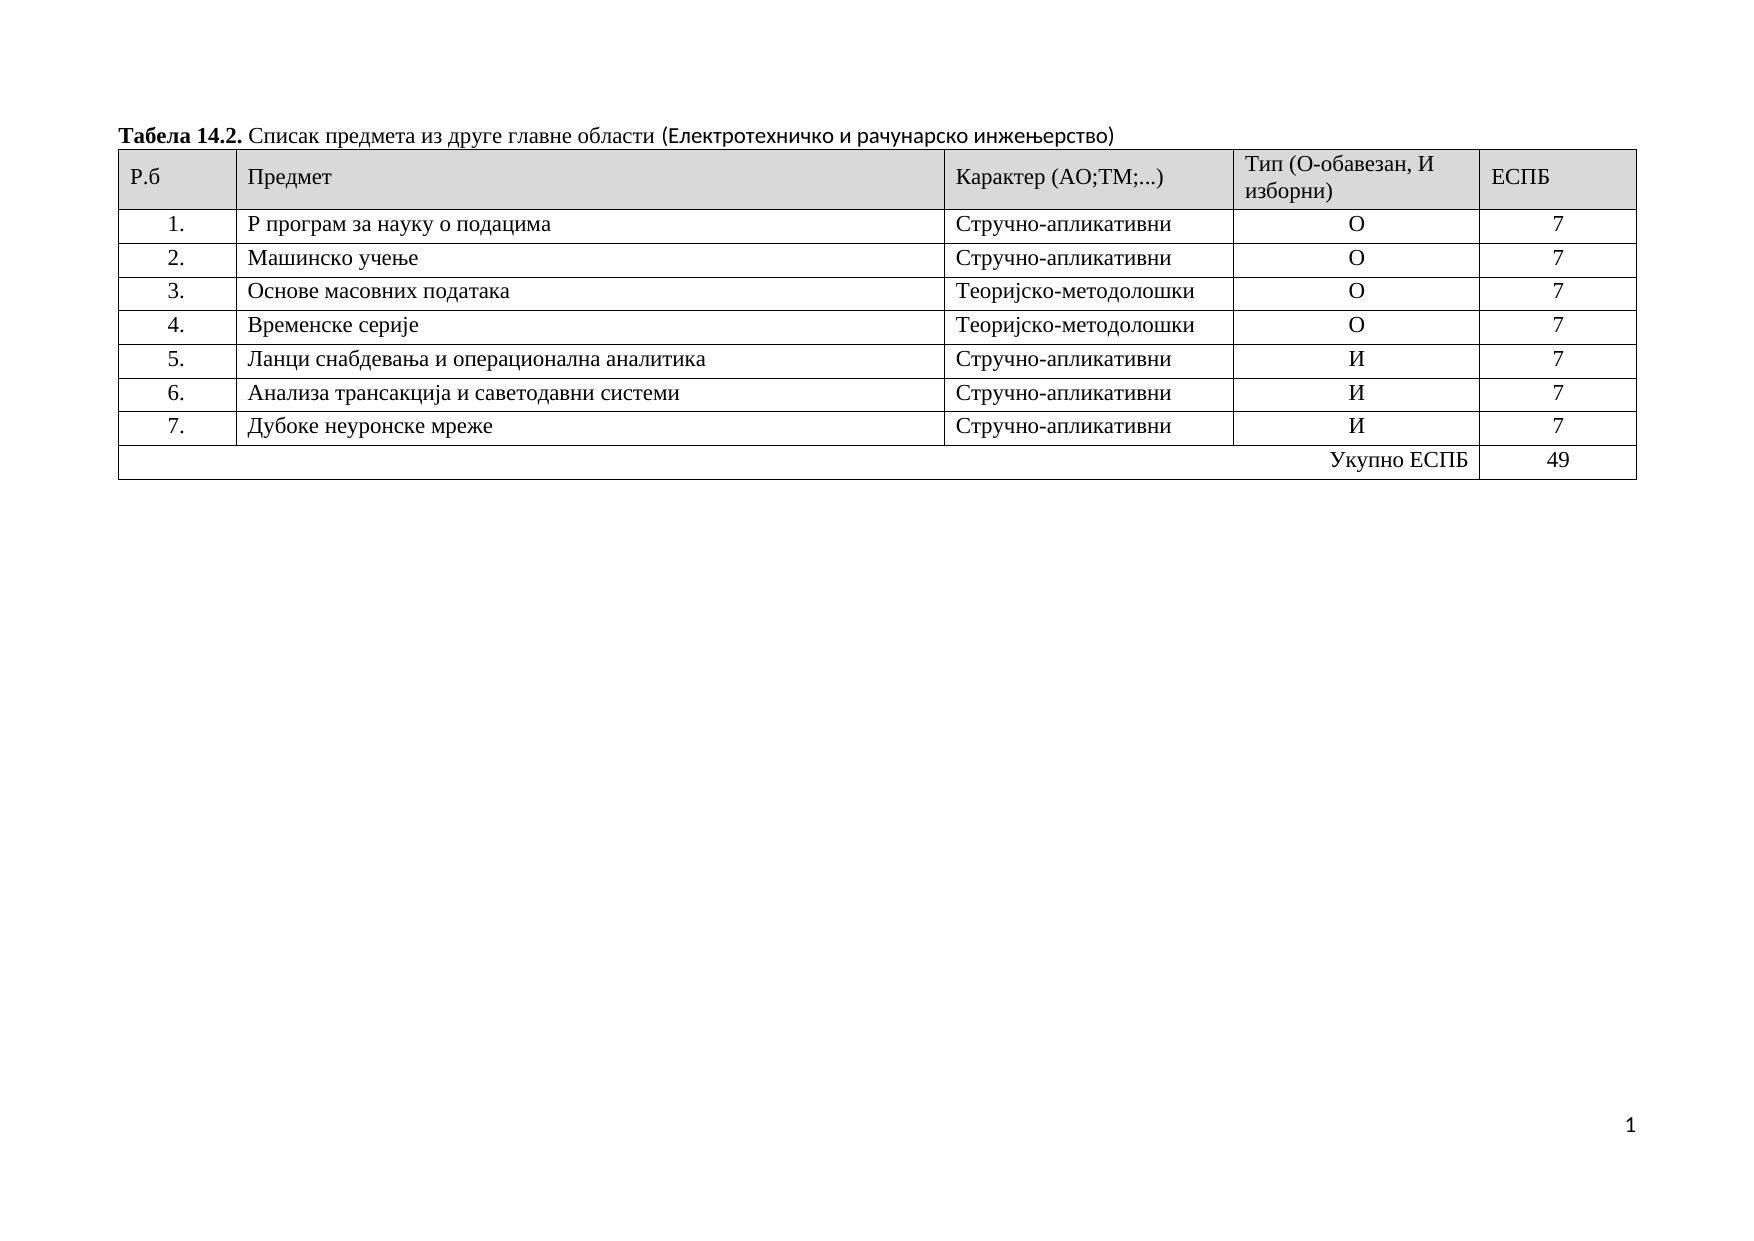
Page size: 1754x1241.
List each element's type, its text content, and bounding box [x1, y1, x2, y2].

table_cell Машинско учење [237, 244, 944, 277]
table_cell Стручно-апликативни [945, 210, 1233, 243]
table_cell 7 [1480, 311, 1636, 344]
table_cell И [1234, 379, 1479, 411]
table_cell [119, 278, 236, 310]
text Табела 14.2. Списак предмета из друге главне области (Електротехничко и рачунарско инжењерство) [118, 121, 1636, 149]
table_cell О [1234, 210, 1479, 243]
table_cell Теоријско-методолошки [945, 311, 1233, 344]
table_header Р.б [119, 150, 236, 209]
table_cell 7 [1480, 345, 1636, 377]
table_cell О [1234, 244, 1479, 277]
table_header ЕСПБ [1480, 150, 1636, 209]
table_cell Р програм за науку о подацима [237, 210, 944, 243]
table_cell Стручно-апликативни [945, 379, 1233, 411]
table_header Тип (О-обавезан, И изборни) [1234, 150, 1479, 209]
table_cell Дубоке неуронске мреже [237, 412, 944, 445]
table_cell Анализа трансакција и саветодавни системи [237, 379, 944, 411]
table_cell [119, 379, 236, 411]
table_cell Стручно-апликативни [945, 244, 1233, 277]
table_cell И [1234, 345, 1479, 377]
table_header Предмет [237, 150, 944, 209]
table_cell О [1234, 278, 1479, 310]
table_cell И [1234, 412, 1479, 445]
table_cell 7 [1480, 278, 1636, 310]
table_cell Укупно ЕСПБ [119, 446, 1479, 478]
table_cell 7 [1480, 379, 1636, 411]
table_cell Стручно-апликативни [945, 412, 1233, 445]
table_cell [119, 210, 236, 243]
table_cell 7 [1480, 412, 1636, 445]
table_cell [119, 345, 236, 377]
table_cell Ланци снабдевања и операционална аналитика [237, 345, 944, 377]
table_cell Теоријско-методолошки [945, 278, 1233, 310]
table_cell [119, 412, 236, 445]
table_cell [119, 244, 236, 277]
table_cell 7 [1480, 244, 1636, 277]
table_cell Стручно-апликативни [945, 345, 1233, 377]
table_header Карактер (АО;ТМ;...) [945, 150, 1233, 209]
table_cell Основе масовних података [237, 278, 944, 310]
table_cell [119, 311, 236, 344]
table_cell Временске серије [237, 311, 944, 344]
table_cell О [1234, 311, 1479, 344]
table_cell 49 [1480, 446, 1636, 478]
table_cell 7 [1480, 210, 1636, 243]
